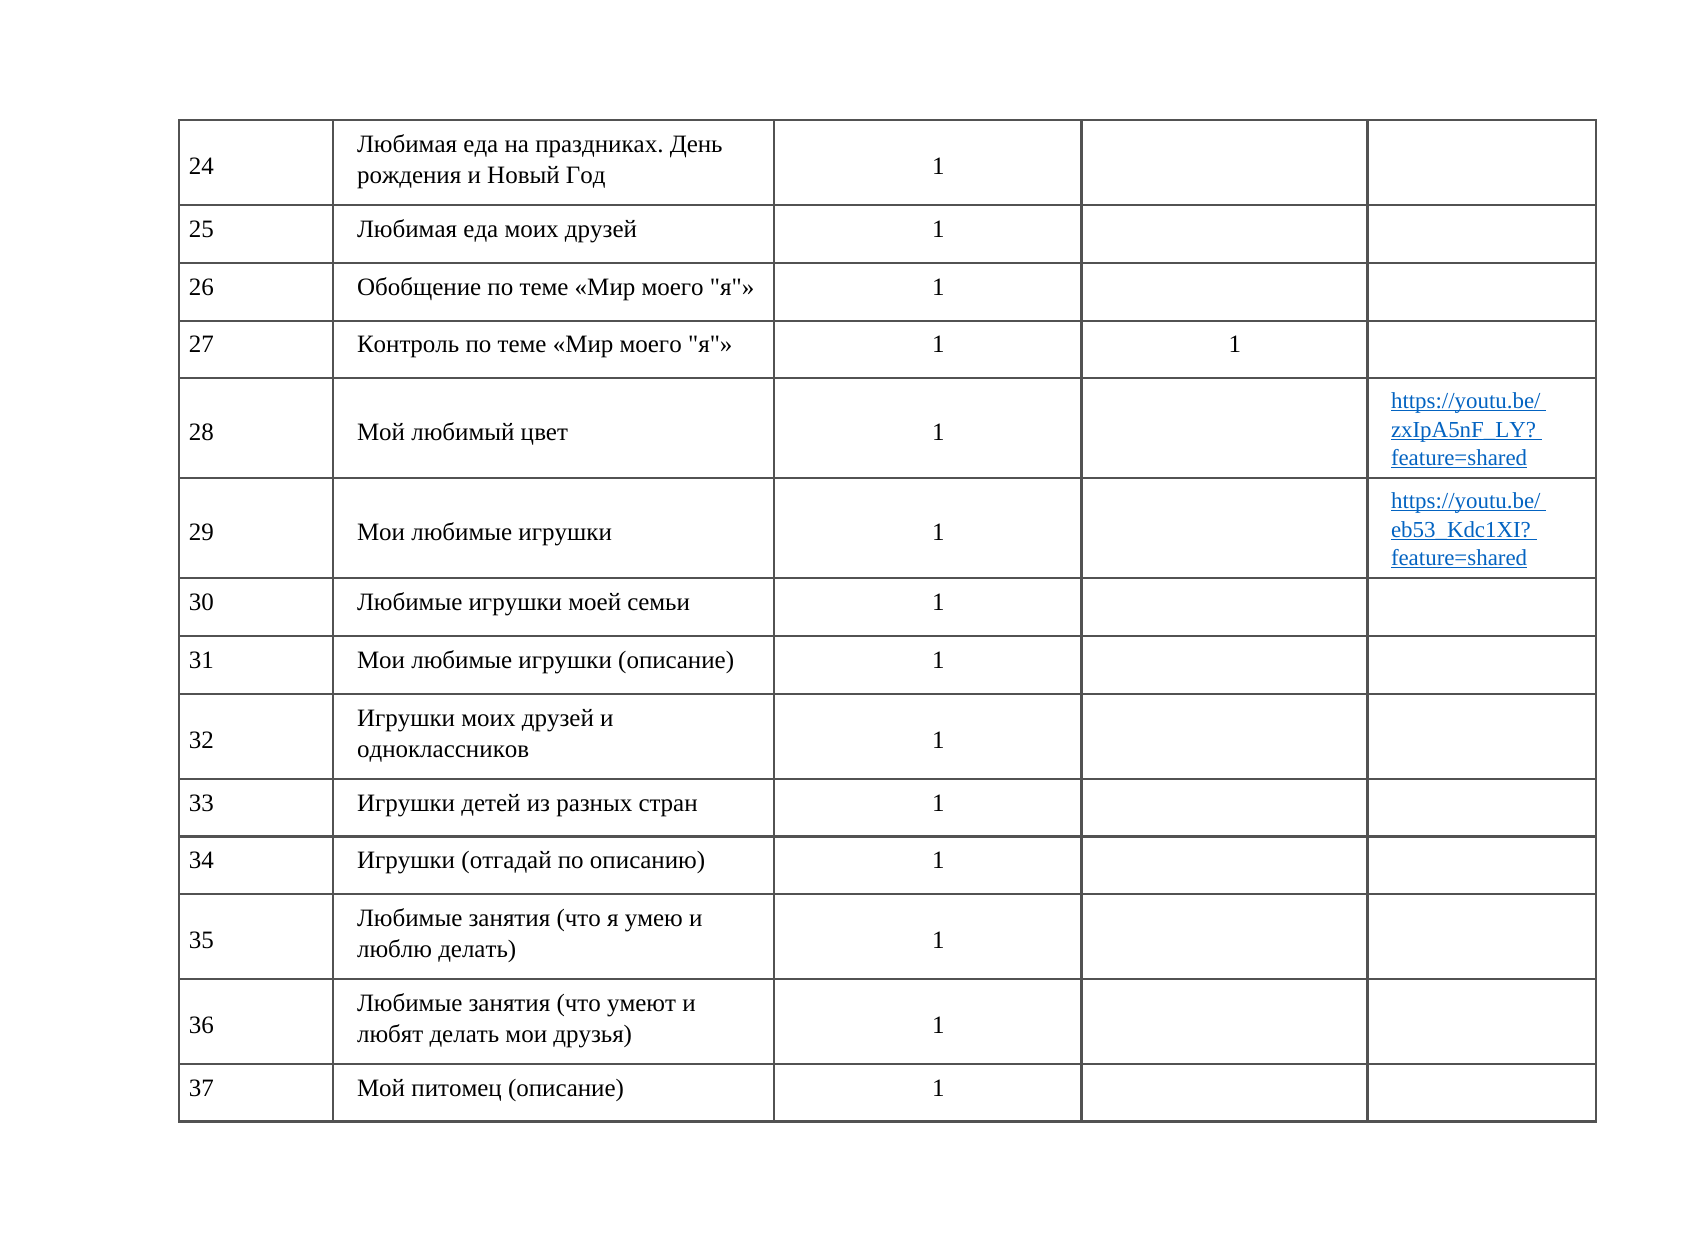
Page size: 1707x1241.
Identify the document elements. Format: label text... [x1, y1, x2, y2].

table_cell [1369, 838, 1595, 893]
table_cell 33 [180, 780, 332, 835]
table_cell 28 [180, 379, 332, 477]
table_header [1083, 121, 1366, 204]
table_cell [1369, 637, 1595, 693]
table_cell 26 [180, 264, 332, 319]
table_cell Любимые игрушки моей семьи [334, 579, 773, 635]
table_cell 29 [180, 479, 332, 577]
table_cell 36 [180, 980, 332, 1063]
table_cell 37 [180, 1065, 332, 1120]
table_cell 1 [775, 1065, 1080, 1120]
table_cell Игрушки моих друзей и одноклассников [334, 695, 773, 778]
table_cell 1 [775, 206, 1080, 262]
table_cell [1369, 264, 1595, 319]
table_cell [1083, 637, 1366, 693]
table_cell 1 [1083, 322, 1366, 377]
table_cell 31 [180, 637, 332, 693]
table_cell [1083, 838, 1366, 893]
table_cell Мой питомец (описание) [334, 1065, 773, 1120]
table_cell [1083, 980, 1366, 1063]
table_cell 1 [775, 637, 1080, 693]
table_cell 1 [775, 895, 1080, 978]
table_header [1369, 121, 1595, 204]
table_cell Игрушки детей из разных стран [334, 780, 773, 835]
table_cell 1 [775, 838, 1080, 893]
table_cell [1369, 980, 1595, 1063]
table_cell [1083, 379, 1366, 477]
table_cell [1083, 206, 1366, 262]
table_cell Обобщение по теме «Мир моего "я"» [334, 264, 773, 319]
table_cell Мои любимые игрушки [334, 479, 773, 577]
table_cell [1083, 780, 1366, 835]
table_cell Мой любимый цвет [334, 379, 773, 477]
table_cell [1369, 206, 1595, 262]
table_cell 1 [775, 695, 1080, 778]
table_cell 1 [775, 980, 1080, 1063]
table_cell Любимая еда моих друзей [334, 206, 773, 262]
table_cell Контроль по теме «Мир моего "я"» [334, 322, 773, 377]
table_cell Игрушки (отгадай по описанию) [334, 838, 773, 893]
table_cell [1083, 579, 1366, 635]
table_cell 34 [180, 838, 332, 893]
table_cell Мои любимые игрушки (описание) [334, 637, 773, 693]
table_cell [1369, 322, 1595, 377]
table_cell [1369, 780, 1595, 835]
table_cell 1 [775, 579, 1080, 635]
table_cell [1083, 1065, 1366, 1120]
table_cell [1083, 895, 1366, 978]
table_cell 30 [180, 579, 332, 635]
table_cell [1369, 579, 1595, 635]
table_header 1 [775, 121, 1080, 204]
table_cell Любимые занятия (что я умею и люблю делать) [334, 895, 773, 978]
table_cell 1 [775, 322, 1080, 377]
table_cell [1369, 695, 1595, 778]
table_cell 1 [775, 479, 1080, 577]
table_cell 32 [180, 695, 332, 778]
table_cell 25 [180, 206, 332, 262]
table_cell 1 [775, 264, 1080, 319]
table_cell 35 [180, 895, 332, 978]
table_header Любимая еда на праздниках. День рождения и Новый Год [334, 121, 773, 204]
table_cell 1 [775, 780, 1080, 835]
table_header 24 [180, 121, 332, 204]
table_cell Любимые занятия (что умеют и любят делать мои друзья) [334, 980, 773, 1063]
table_cell 1 [775, 379, 1080, 477]
table_cell https://youtu.be/ zxIpA5nF_LY? feature=shared [1369, 379, 1595, 477]
table_cell https://youtu.be/ eb53_Kdc1XI? feature=shared [1369, 479, 1595, 577]
table_cell 27 [180, 322, 332, 377]
table_cell [1369, 1065, 1595, 1120]
table_cell [1083, 264, 1366, 319]
table_cell [1083, 695, 1366, 778]
table_cell [1369, 895, 1595, 978]
table_cell [1083, 479, 1366, 577]
